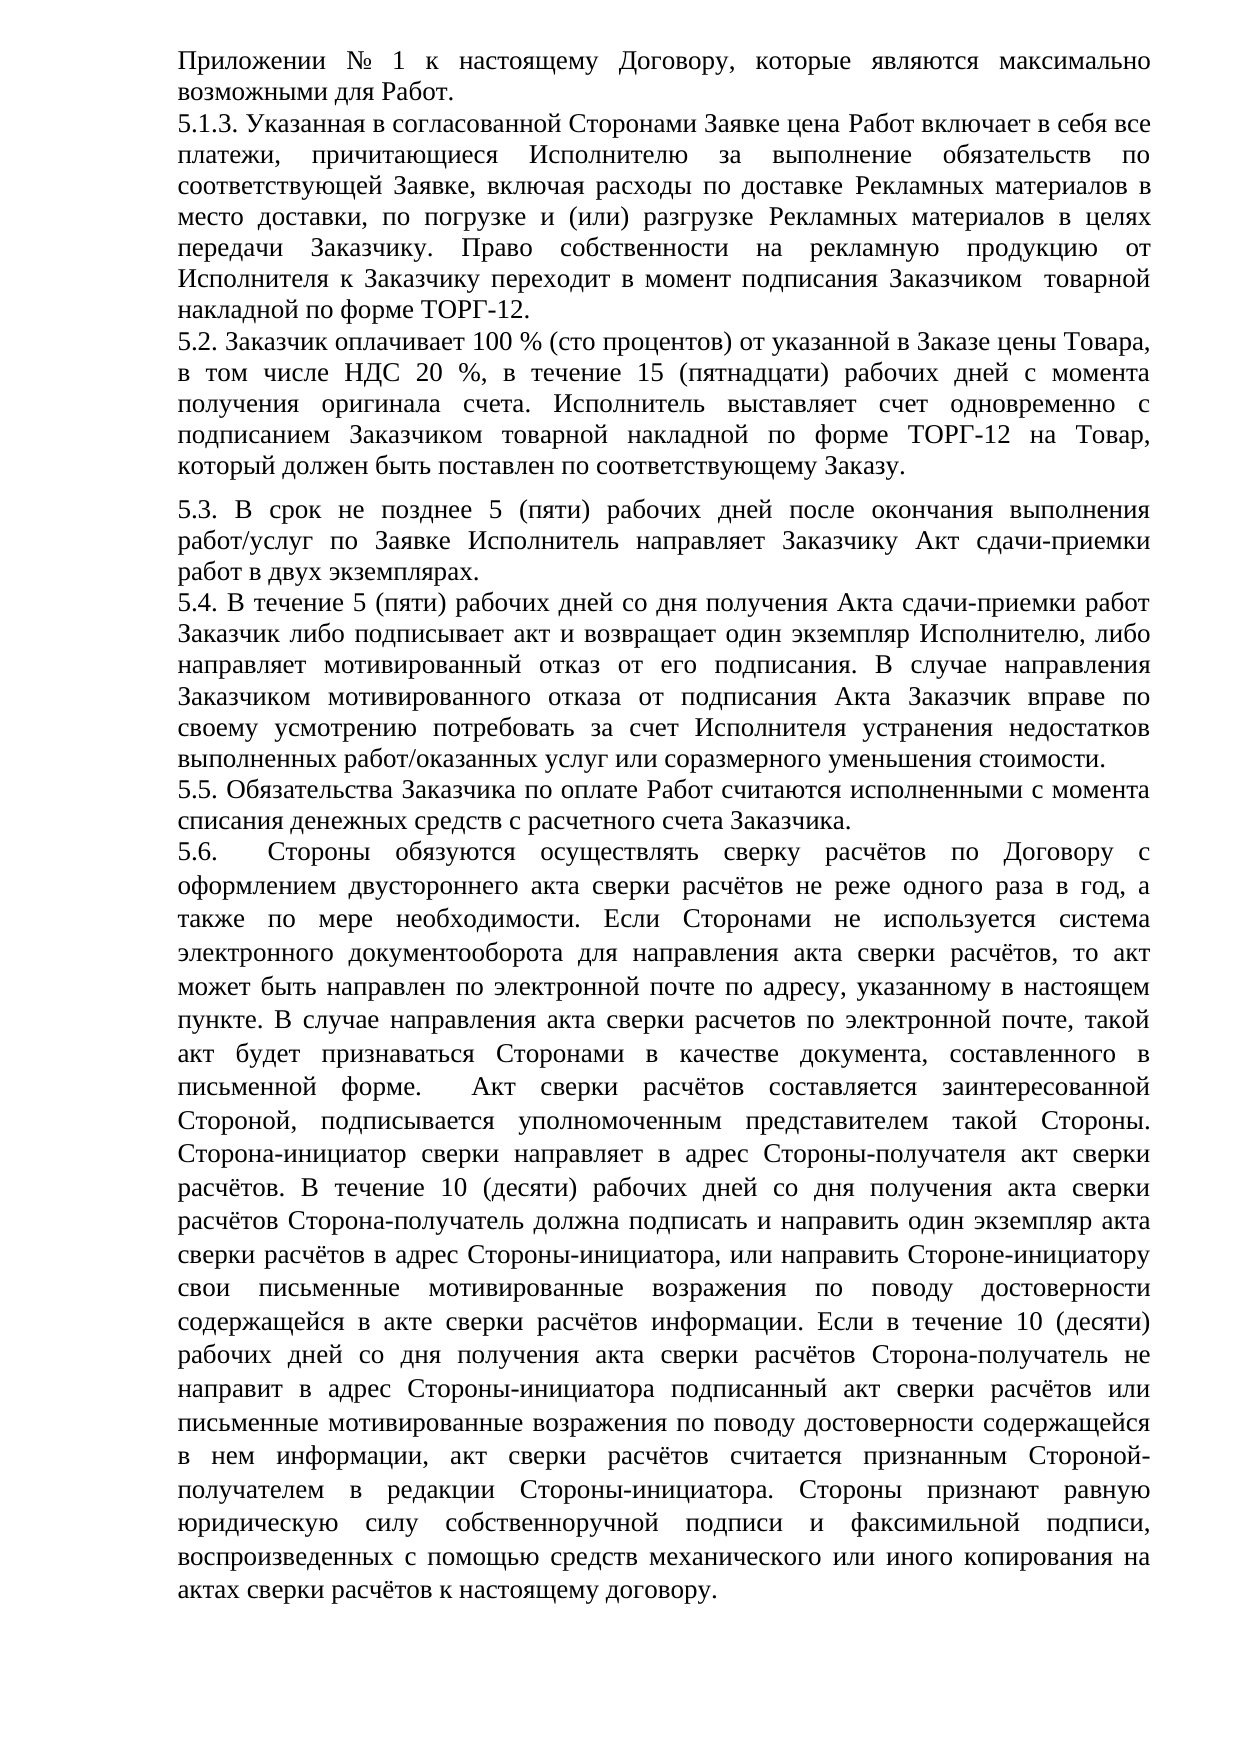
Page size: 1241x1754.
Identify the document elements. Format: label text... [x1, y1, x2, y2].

text 5.1.3. Указанная в согласованной Сторонами Заявке цена Работ включает в себя все платежи, причитающиеся Исполнителю за выполнение обязательств по соответствующей Заявке, включая расходы по доставке Рекламных материалов в место доставки, по погрузке и (или) разгрузке Рекламных материалов в целях передачи Заказчику. Право собственности на рекламную продукцию от Исполнителя к Заказчику переходит в момент подписания Заказчиком товарной накладной по форме ТОРГ-12. [177, 107, 1152, 325]
text 5.3. В срок не позднее 5 (пяти) рабочих дней после окончания выполнения работ/услуг по Заявке Исполнитель направляет Заказчику Акт сдачи-приемки работ в двух экземплярах. [177, 493, 1152, 586]
text 5.5. Обязательства Заказчика по оплате Работ считаются исполненными с момента списания денежных средств с расчетного счета Заказчика. [177, 773, 1152, 836]
text 5.6. Стороны обязуются осуществлять сверку расчётов по Договору с оформлением двустороннего акта сверки расчётов не реже одного раза в год, а также по мере необходимости. Если Сторонами не используется система электронного документооборота для направления акта сверки расчётов, то акт может быть направлен по электронной почте по адресу, указанному в настоящем пункте. В случае направления акта сверки расчетов по электронной почте, такой акт будет признаваться Сторонами в качестве документа, составленного в письменной форме. Акт сверки расчётов составляется заинтересованной Стороной, подписывается уполномоченным представителем такой Стороны. Сторона-инициатор сверки направляет в адрес Стороны-получателя акт сверки расчётов. В течение 10 (десяти) рабочих дней со дня получения акта сверки расчётов Сторона-получатель должна подписать и направить один экземпляр акта сверки расчётов в адрес Стороны-инициатора, или направить Стороне-инициатору свои письменные мотивированные возражения по поводу достоверности содержащейся в акте сверки расчётов информации. Если в течение 10 (десяти) рабочих дней со дня получения акта сверки расчётов Сторона-получатель не направит в адрес Стороны-инициатора подписанный акт сверки расчётов или письменные мотивированные возражения по поводу достоверности содержащейся в нем информации, акт сверки расчётов считается признанным Стороной-получателем в редакции Стороны-инициатора. Стороны признают равную юридическую силу собственноручной подписи и факсимильной подписи, воспроизведенных с помощью средств механического или иного копирования на актах сверки расчётов к настоящему договору. [177, 836, 1152, 1604]
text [177, 44, 1152, 107]
text 5.4. В течение 5 (пяти) рабочих дней со дня получения Акта сдачи-приемки работ Заказчик либо подписывает акт и возвращает один экземпляр Исполнителю, либо направляет мотивированный отказ от его подписания. В случае направления Заказчиком мотивированного отказа от подписания Акта Заказчик вправе по своему усмотрению потребовать за счет Исполнителя устранения недостатков выполненных работ/оказанных услуг или соразмерного уменьшения стоимости. [177, 586, 1152, 773]
text 5.2. Заказчик оплачивает 100 % (сто процентов) от указанной в Заказе цены Товара, в том числе НДС 20 %, в течение 15 (пятнадцати) рабочих дней с момента получения оригинала счета. Исполнитель выставляет счет одновременно с подписанием Заказчиком товарной накладной по форме ТОРГ-12 на Товар, который должен быть поставлен по соответствующему Заказу. [177, 325, 1152, 480]
